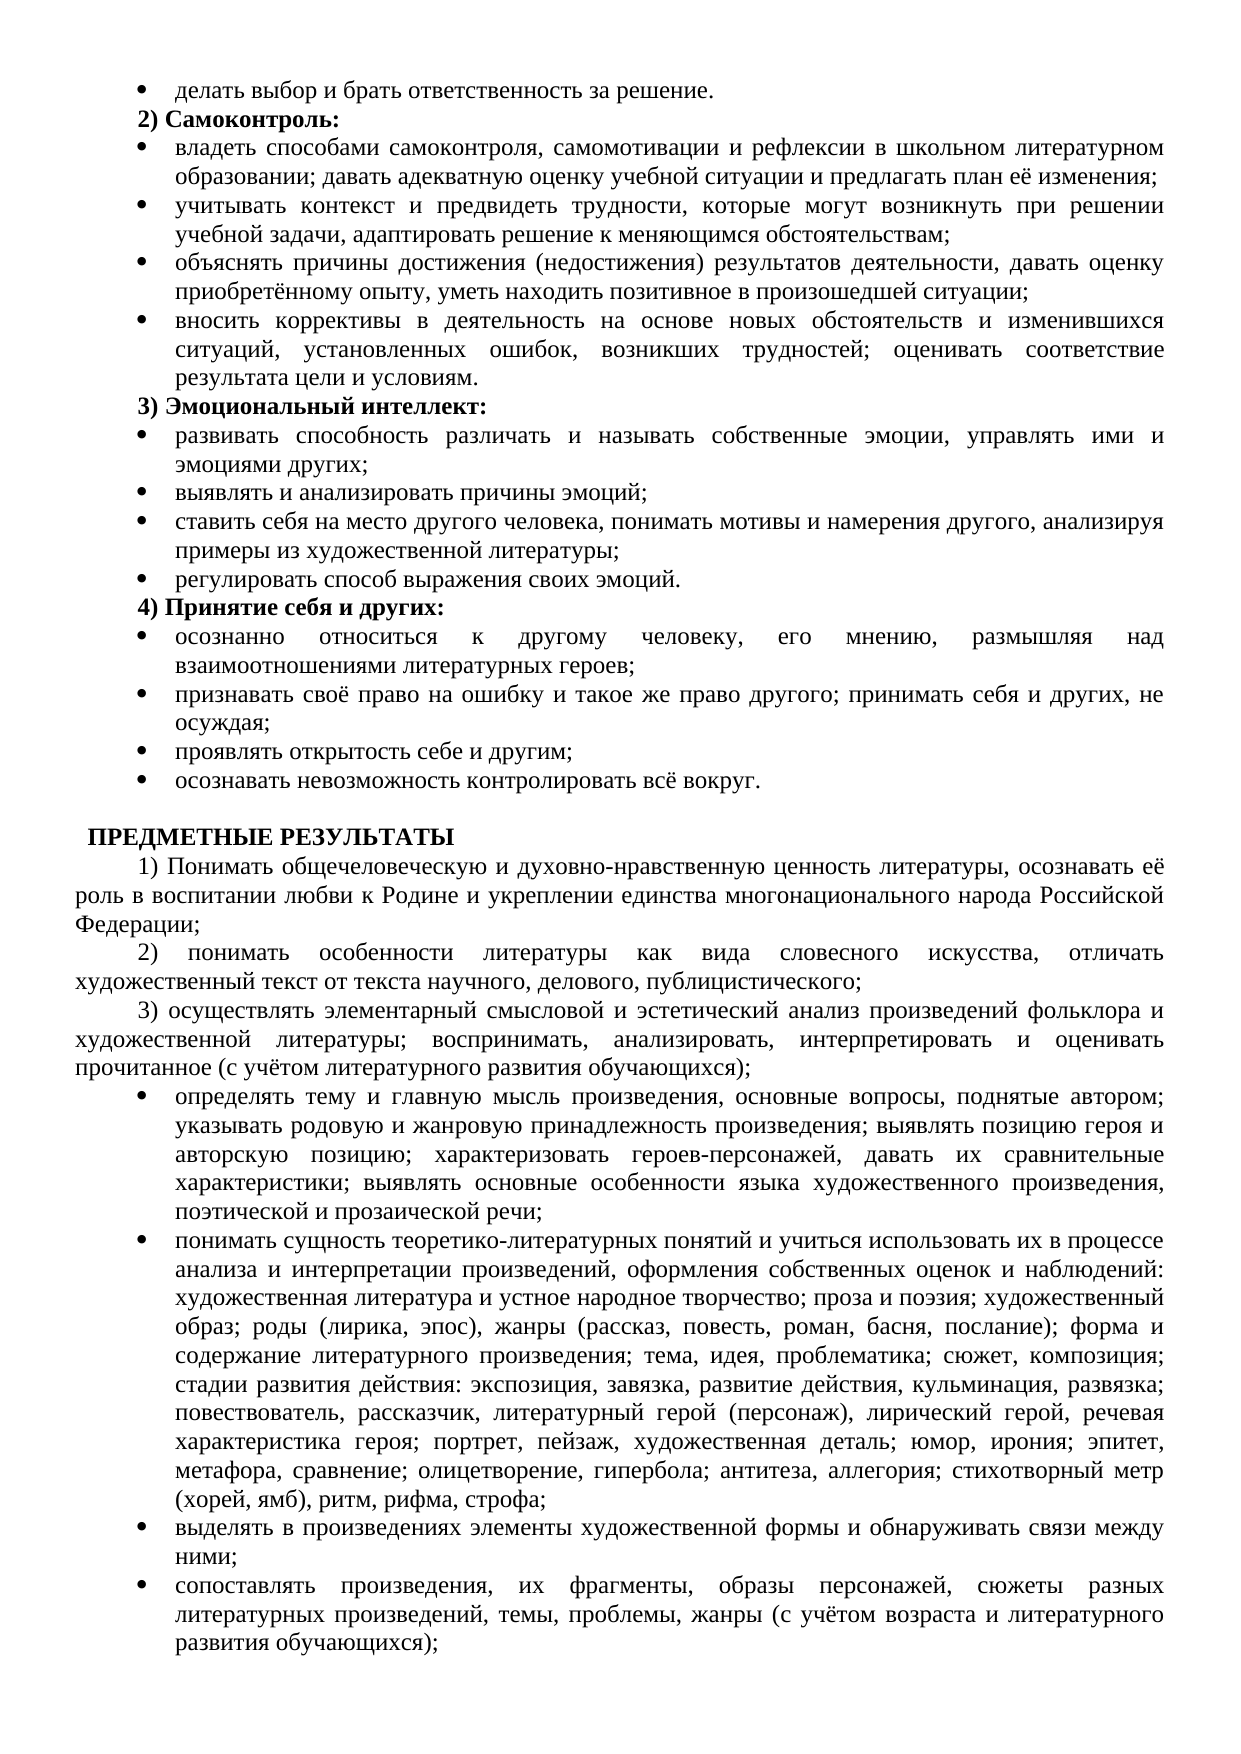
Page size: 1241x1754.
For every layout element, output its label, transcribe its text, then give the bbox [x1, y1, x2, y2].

list объяснять причины достижения (недостижения) результатов деятельности, давать оценку приобретённому опыту, уметь находить позитивное в произошедшей ситуации; [137, 247, 1165, 305]
list вносить коррективы в деятельность на основе новых обстоятельств и изменившихся ситуаций, установленных ошибок, возникших трудностей; оценивать соответствие результата цели и условиям. [137, 305, 1165, 391]
list делать выбор и брать ответственность за решение. [137, 75, 1165, 104]
list развивать способность различать и называть собственные эмоции, управлять ими и эмоциями других; [137, 420, 1165, 477]
list понимать сущность теоретико-литературных понятий и учиться использовать их в процессе анализа и интерпретации произведений, оформления собственных оценок и наблюдений: художественная литература и устное народное творчество; проза и поэзия; художественный образ; роды (лирика, эпос), жанры (рассказ, повесть, роман, басня, послание); форма и содержание литературного произведения; тема, идея, проблематика; сюжет, композиция; стадии развития действия: экспозиция, завязка, развитие действия, кульминация, развязка; повествователь, рассказчик, литературный герой (персонаж), лирический герой, речевая характеристика героя; портрет, пейзаж, художественная деталь; юмор, ирония; эпитет, метафора, сравнение; олицетворение, гипербола; антитеза, аллегория; стихотворный метр (хорей, ямб), ритм, рифма, строфа; [137, 1225, 1165, 1512]
list проявлять открытость себе и другим; [137, 736, 1165, 765]
list выделять в произведениях элементы художественной формы и обнаруживать связи между ними; [137, 1512, 1165, 1570]
list выявлять и анализировать причины эмоций; [137, 477, 1165, 506]
list осознавать невозможность контролировать всё вокруг. [137, 765, 1165, 794]
list сопоставлять произведения, их фрагменты, образы персонажей, сюжеты разных литературных произведений, темы, проблемы, жанры (с учётом возраста и литературного развития обучающихся); [137, 1570, 1165, 1656]
list регулировать способ выражения своих эмоций. [137, 564, 1165, 592]
list осознанно относиться к другому человеку, его мнению, размышляя над взаимоотношениями литературных героев; [137, 621, 1165, 679]
text 2) понимать особенности литературы как вида словесного искусства, отличать художественный текст от текста научного, делового, публицистического; [75, 937, 1165, 995]
list учитывать контекст и предвидеть трудности, которые могут возникнуть при решении учебной задачи, адаптировать решение к меняющимся обстоятельствам; [137, 190, 1165, 247]
text 3) Эмоциональный интеллект: [75, 391, 1165, 420]
list ставить себя на место другого человека, понимать мотивы и намерения другого, анализируя примеры из художественной литературы; [137, 506, 1165, 564]
text ПРЕДМЕТНЫЕ РЕЗУЛЬТАТЫ [87, 822, 1165, 851]
list владеть способами самоконтроля, самомотивации и рефлексии в школьном литературном образовании; давать адекватную оценку учебной ситуации и предлагать план её изменения; [137, 132, 1165, 190]
list определять тему и главную мысль произведения, основные вопросы, поднятые автором; указывать родовую и жанровую принадлежность произведения; выявлять позицию героя и авторскую позицию; характеризовать героев-персонажей, давать их сравнительные характеристики; выявлять основные особенности языка художественного произведения, поэтической и прозаической речи; [137, 1081, 1165, 1225]
text 1) Понимать общечеловеческую и духовно-нравственную ценность литературы, осознавать её роль в воспитании любви к Родине и укреплении единства многонационального народа Российской Федерации; [75, 851, 1165, 937]
text 4) Принятие себя и других: [75, 592, 1165, 621]
text 2) Самоконтроль: [75, 104, 1165, 132]
text 3) осуществлять элементарный смысловой и эстетический анализ произведений фольклора и художественной литературы; воспринимать, анализировать, интерпретировать и оценивать прочитанное (с учётом литературного развития обучающихся); [75, 995, 1165, 1081]
list признавать своё право на ошибку и такое же право другого; принимать себя и других, не осуждая; [137, 679, 1165, 736]
